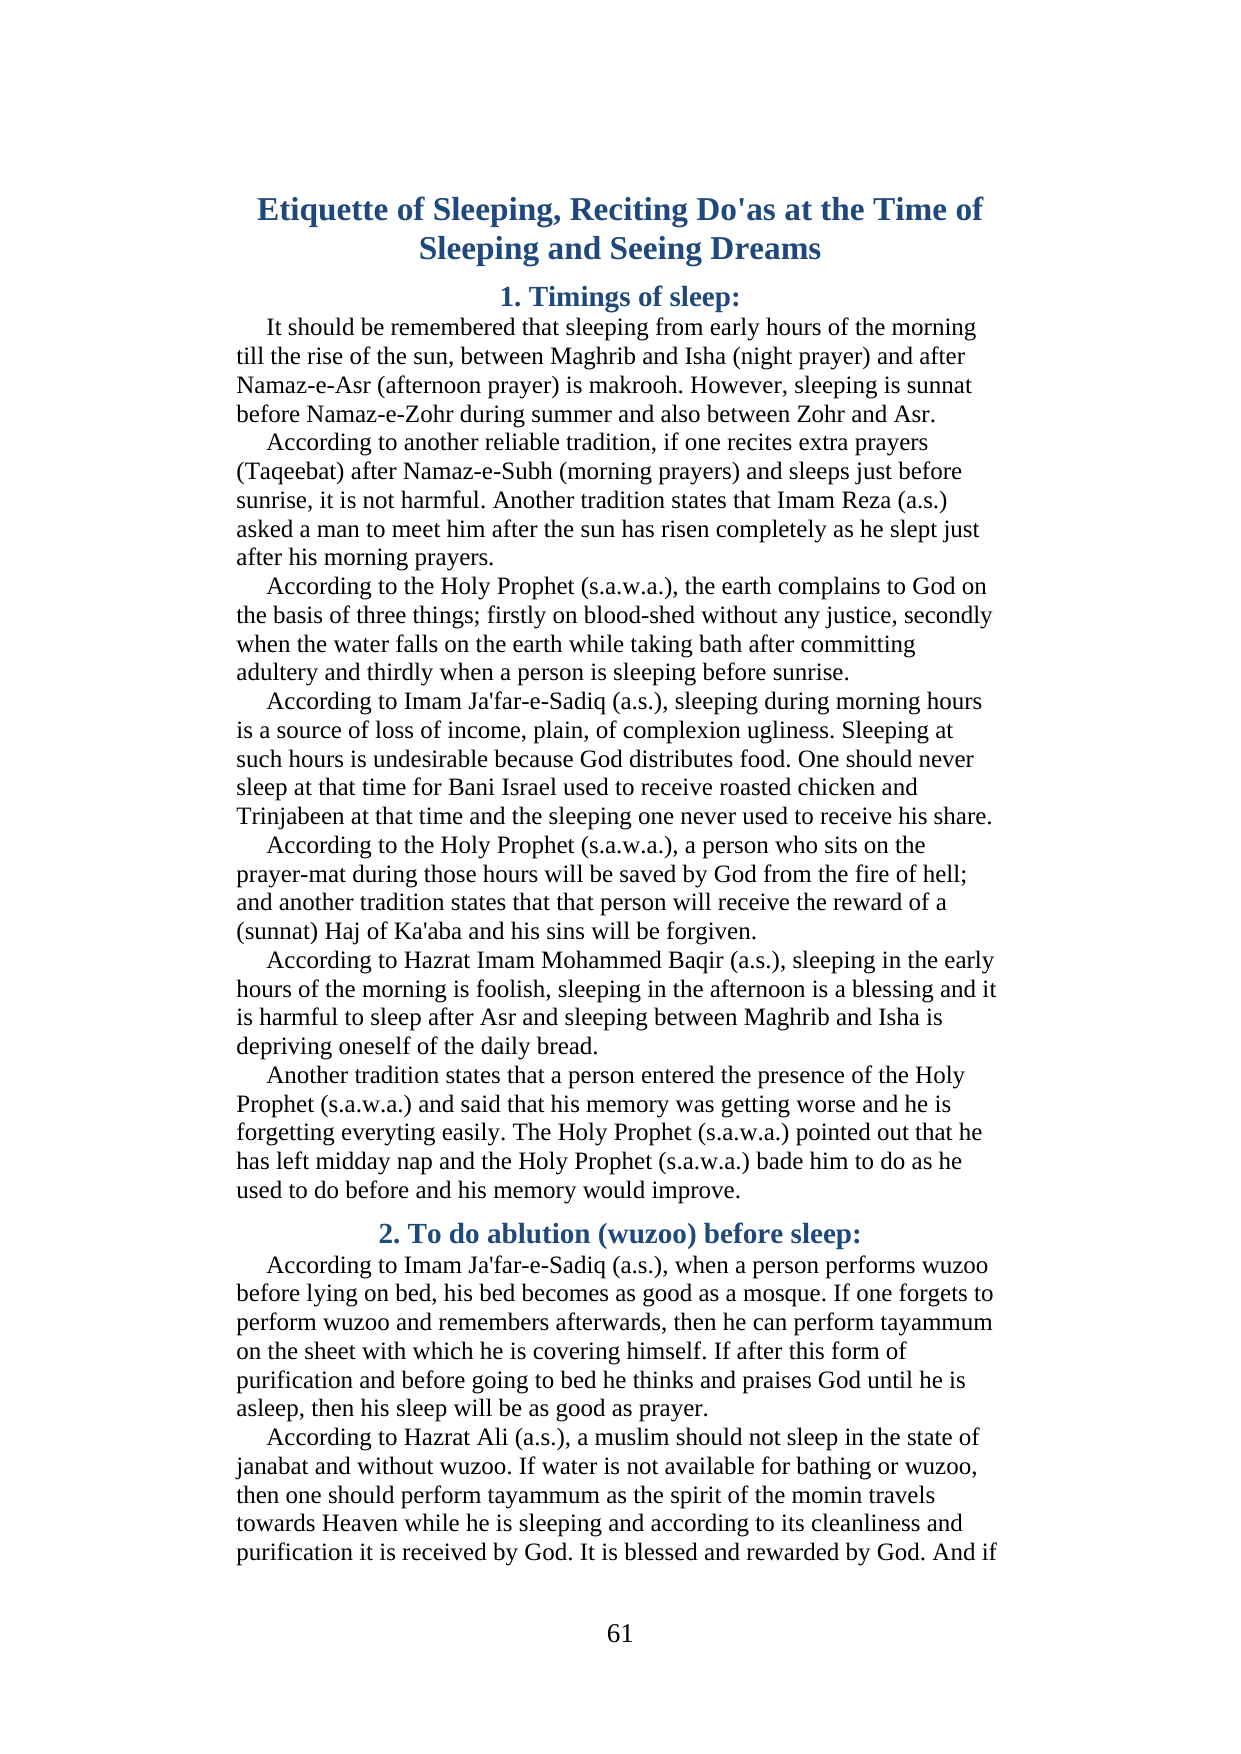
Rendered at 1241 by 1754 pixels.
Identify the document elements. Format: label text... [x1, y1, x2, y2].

text According to Hazrat Ali (a.s.), a muslim should not sleep in the state of janabat and without wuzoo. If water is not available for bathing or wuzoo, then one should perform tayammum as the spirit of the momin travels towards Heaven while he is sleeping and according to its cleanliness and purification it is received by God. It is blessed and rewarded by God. And if [236, 1422, 1004, 1566]
text According to Imam Ja'far-e-Sadiq (a.s.), when a person performs wuzoo before lying on bed, his bed becomes as good as a mosque. If one forgets to perform wuzoo and remembers afterwards, then he can perform tayammum on the sheet with which he is covering himself. If after this form of purification and before going to bed he thinks and praises God until he is asleep, then his sleep will be as good as prayer. [236, 1250, 1004, 1422]
text According to the Holy Prophet (s.a.w.a.), a person who sits on the prayer-mat during those hours will be saved by God from the fire of hell; and another tradition states that that person will receive the reward of a (sunnat) Haj of Ka'aba and his sins will be forgiven. [236, 830, 1004, 945]
text According to another reliable tradition, if one recites extra prayers (Taqeebat) after Namaz-e-Subh (morning prayers) and sleeps just before sunrise, it is not harmful. Another tradition states that Imam Reza (a.s.) asked a man to meet him after the sun has risen completely as he slept just after his morning prayers. [236, 427, 1004, 571]
text Another tradition states that a person entered the presence of the Holy Prophet (s.a.w.a.) and said that his memory was getting worse and he is forgetting everyting easily. The Holy Prophet (s.a.w.a.) pointed out that he has left midday nap and the Holy Prophet (s.a.w.a.) bade him to do as he used to do before and his memory would improve. [236, 1060, 1004, 1204]
subtitle 2. To do ablution (wuzoo) before sleep: [236, 1216, 1004, 1250]
text It should be remembered that sleeping from early hours of the morning till the rise of the sun, between Maghrib and Isha (night prayer) and after Namaz-e-Asr (afternoon prayer) is makrooh. However, sleeping is sunnat before Namaz-e-Zohr during summer and also between Zohr and Asr. [236, 312, 1004, 427]
text According to the Holy Prophet (s.a.w.a.), the earth complains to God on the basis of three things; firstly on blood-shed without any justice, secondly when the water falls on the earth while taking bath after committing adultery and thirdly when a person is sleeping before sunrise. [236, 571, 1004, 686]
text According to Hazrat Imam Mohammed Baqir (a.s.), sleeping in the early hours of the morning is foolish, sleeping in the afternoon is a blessing and it is harmful to sleep after Asr and sleeping between Maghrib and Isha is depriving oneself of the daily bread. [236, 945, 1004, 1060]
subtitle 1. Timings of sleep: [236, 279, 1004, 312]
subtitle Etiquette of Sleeping, Reciting Do'as at the Time of Sleeping and Seeing Dreams [236, 190, 1004, 266]
text According to Imam Ja'far-e-Sadiq (a.s.), sleeping during morning hours is a source of loss of income, plain, of complexion ugliness. Sleeping at such hours is undesirable because God distributes food. One should never sleep at that time for Bani Israel used to receive roasted chicken and Trinjabeen at that time and the sleeping one never used to receive his share. [236, 686, 1004, 830]
